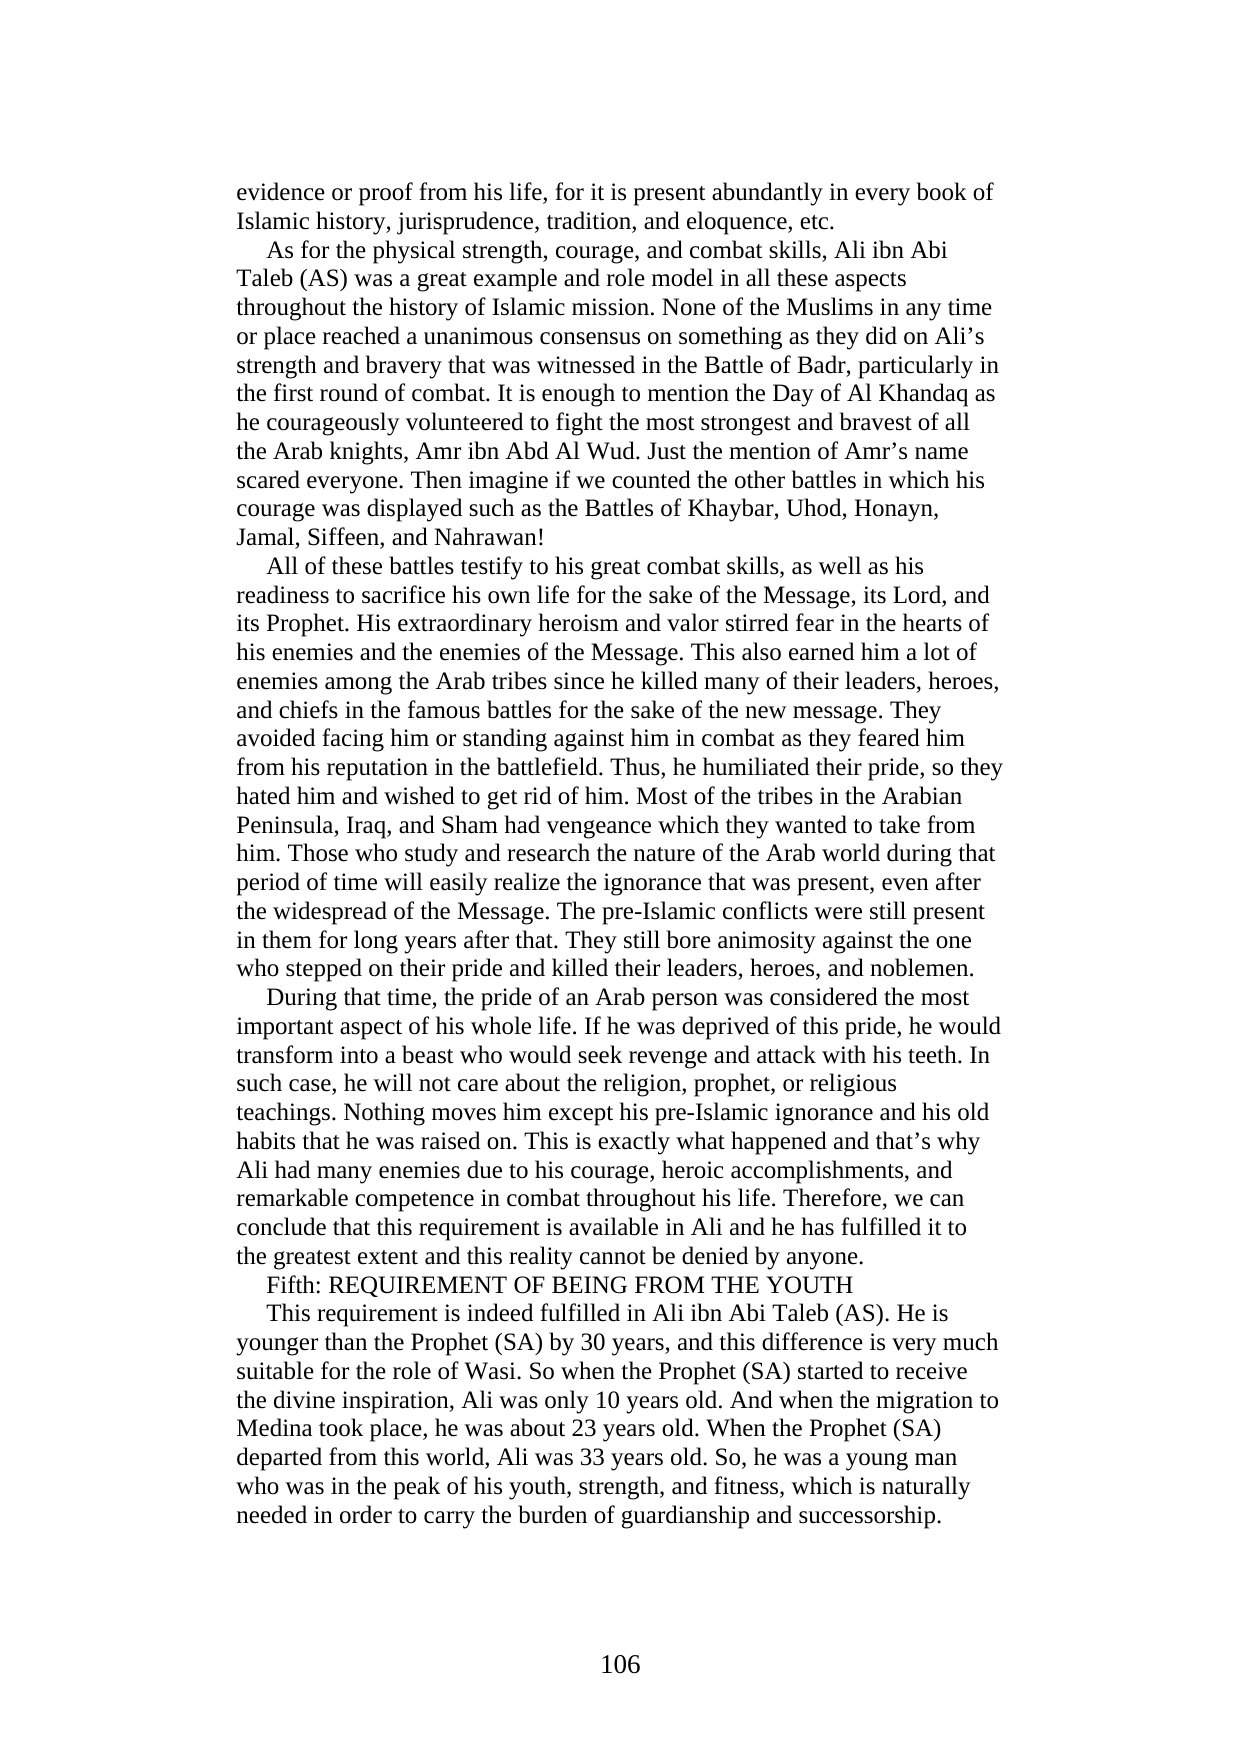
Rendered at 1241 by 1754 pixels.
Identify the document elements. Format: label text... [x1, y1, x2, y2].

text Fifth: REQUIREMENT OF BEING FROM THE YOUTH [236, 1270, 1004, 1298]
text All of these battles testify to his great combat skills, as well as his readiness to sacrifice his own life for the sake of the Message, its Lord, and its Prophet. His extraordinary heroism and valor stirred fear in the hearts of his enemies and the enemies of the Message. This also earned him a lot of enemies among the Arab tribes since he killed many of their leaders, heroes, and chiefs in the famous battles for the sake of the new message. They avoided facing him or standing against him in combat as they feared him from his reputation in the battlefield. Thus, he humiliated their pride, so they hated him and wished to get rid of him. Most of the tribes in the Arabian Peninsula, Iraq, and Sham had vengeance which they wanted to take from him. Those who study and research the nature of the Arab world during that period of time will easily realize the ignorance that was present, even after the widespread of the Message. The pre-Islamic conflicts were still present in them for long years after that. They still bore animosity against the one who stepped on their pride and killed their leaders, heroes, and noblemen. [236, 551, 1004, 982]
text This requirement is indeed fulfilled in Ali ibn Abi Taleb (AS). He is younger than the Prophet (SA) by 30 years, and this difference is very much suitable for the role of Wasi. So when the Prophet (SA) started to receive the divine inspiration, Ali was only 10 years old. And when the migration to Medina took place, he was about 23 years old. When the Prophet (SA) departed from this world, Ali was 33 years old. So, he was a young man who was in the peak of his youth, strength, and fitness, which is naturally needed in order to carry the burden of guardianship and successorship. [236, 1298, 1004, 1528]
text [236, 177, 1004, 235]
text During that time, the pride of an Arab person was considered the most important aspect of his whole life. If he was deprived of this pride, he would transform into a beast who would seek revenge and attack with his teeth. In such case, he will not care about the religion, prophet, or religious teachings. Nothing moves him except his pre-Islamic ignorance and his old habits that he was raised on. This is exactly what happened and that’s why Ali had many enemies due to his courage, heroic accomplishments, and remarkable competence in combat throughout his life. Therefore, we can conclude that this requirement is available in Ali and he has fulfilled it to the greatest extent and this reality cannot be denied by anyone. [236, 982, 1004, 1270]
text As for the physical strength, courage, and combat skills, Ali ibn Abi Taleb (AS) was a great example and role model in all these aspects throughout the history of Islamic mission. None of the Muslims in any time or place reached a unanimous consensus on something as they did on Ali’s strength and bravery that was witnessed in the Battle of Badr, particularly in the first round of combat. It is enough to mention the Day of Al Khandaq as he courageously volunteered to fight the most strongest and bravest of all the Arab knights, Amr ibn Abd Al Wud. Just the mention of Amr’s name scared everyone. Then imagine if we counted the other battles in which his courage was displayed such as the Battles of Khaybar, Uhod, Honayn, Jamal, Siffeen, and Nahrawan! [236, 235, 1004, 551]
